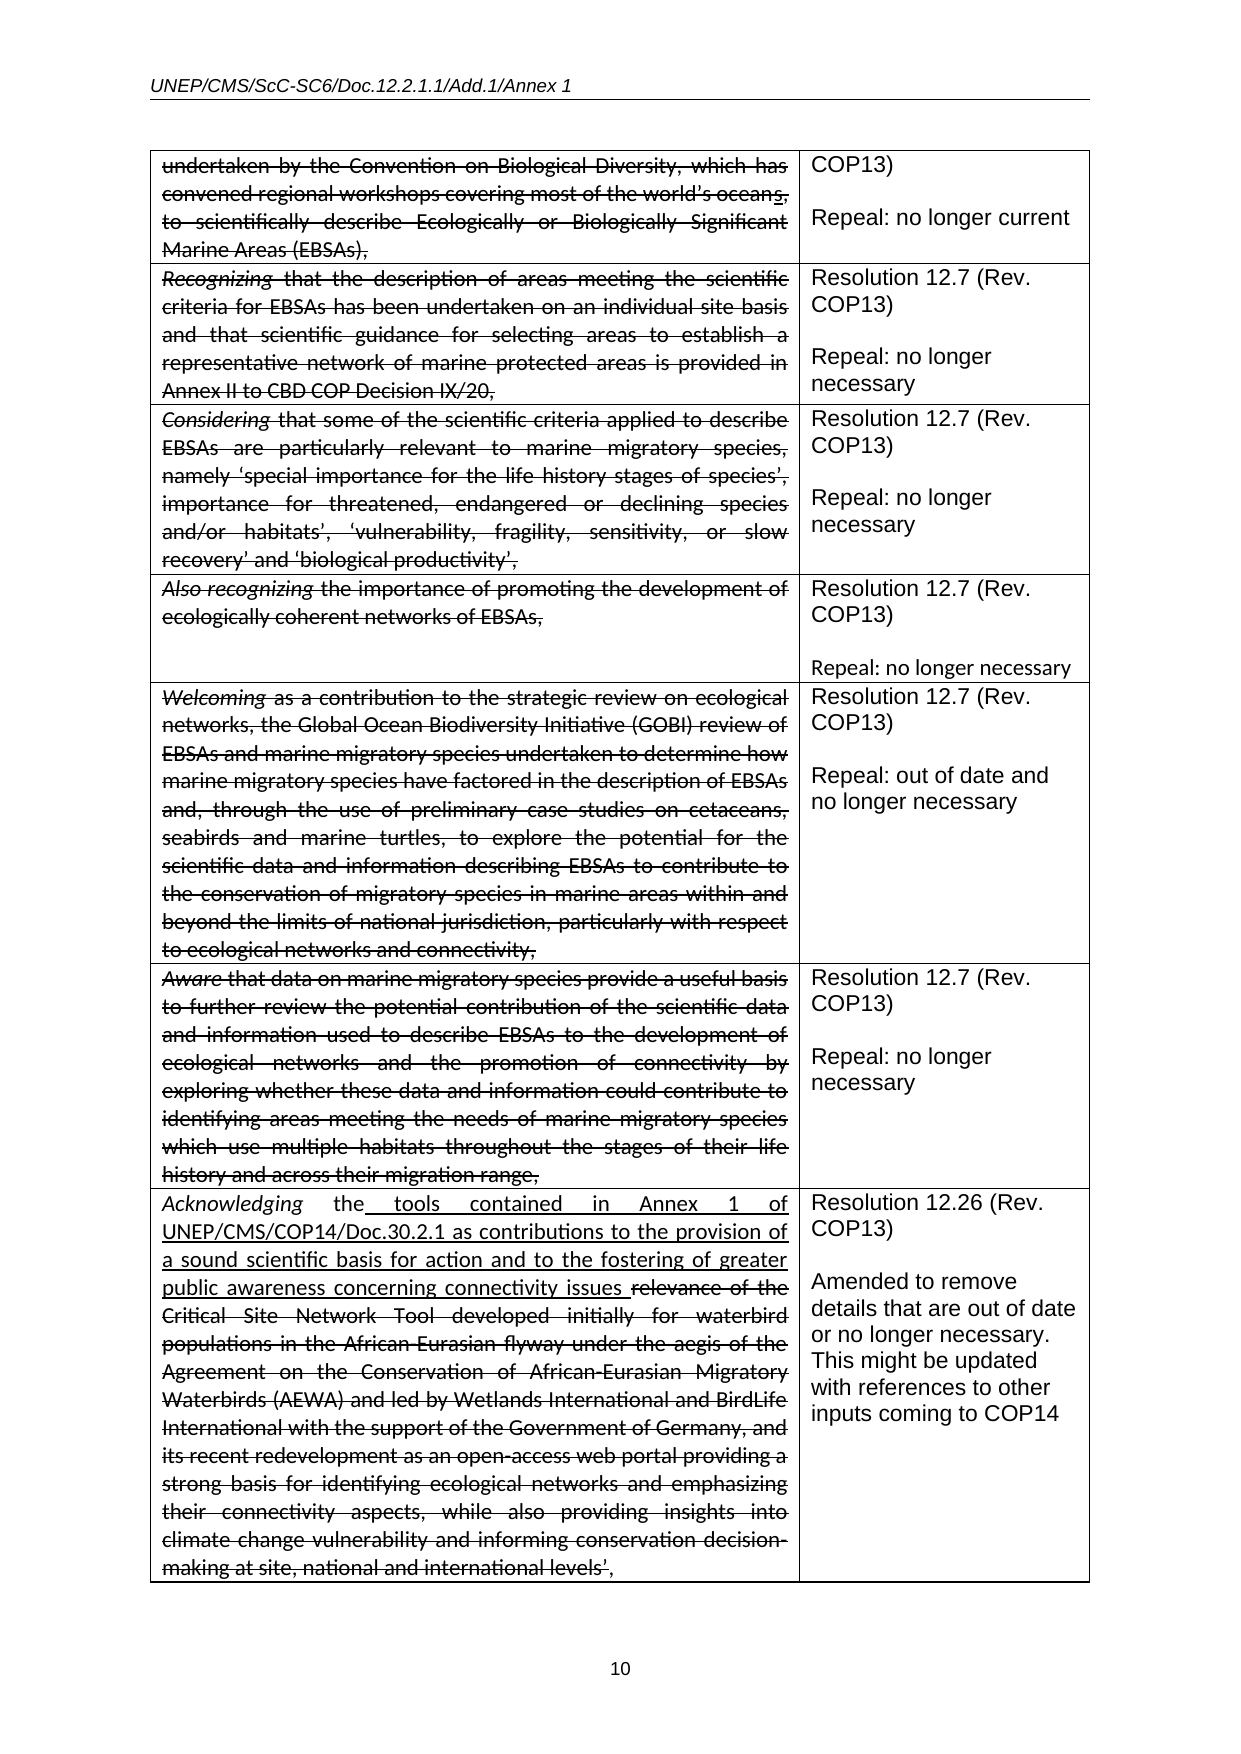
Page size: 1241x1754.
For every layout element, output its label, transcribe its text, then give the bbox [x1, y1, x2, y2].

table_cell Also recognizing the importance of promoting the development of ecologically coherent networks of EBSAs, [151, 575, 799, 682]
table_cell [800, 151, 1089, 263]
table_cell Resolution 12.7 (Rev. COP13) Repeal: no longer necessary [800, 264, 1089, 404]
table_cell Acknowledging the tools contained in Annex 1 of UNEP/CMS/COP14/Doc.30.2.1 as contributions to the provision of a sound scientific basis for action and to the fostering of greater public awareness concerning connectivity issues relevance of the Critical Site Network Tool developed initially for waterbird populations in the African-Eurasian flyway under the aegis of the Agreement on the Conservation of African-Eurasian Migratory Waterbirds (AEWA) and led by Wetlands International and BirdLife International with the support of the Government of Germany, and its recent redevelopment as an open-access web portal providing a strong basis for identifying ecological networks and emphasizing their connectivity aspects, while also providing insights into climate change vulnerability and informing conservation decision-making at site, national and international levels’, [151, 1189, 799, 1581]
table_cell Resolution 12.26 (Rev. COP13) Amended to remove details that are out of date or no longer necessary. This might be updated with references to other inputs coming to COP14 [800, 1189, 1089, 1581]
table_cell Resolution 12.7 (Rev. COP13) Repeal: out of date and no longer necessary [800, 683, 1089, 963]
table_cell Considering that some of the scientific criteria applied to describe EBSAs are particularly relevant to marine migratory species, namely ‘special importance for the life history stages of species’, importance for threatened, endangered or declining species and/or habitats’, ‘vulnerability, fragility, sensitivity, or slow recovery’ and ‘biological productivity’, [151, 405, 799, 573]
table_cell Welcoming as a contribution to the strategic review on ecological networks, the Global Ocean Biodiversity Initiative (GOBI) review of EBSAs and marine migratory species undertaken to determine how marine migratory species have factored in the description of EBSAs and, through the use of preliminary case studies on cetaceans, seabirds and marine turtles, to explore the potential for the scientific data and information describing EBSAs to contribute to the conservation of migratory species in marine areas within and beyond the limits of national jurisdiction, particularly with respect to ecological networks and connectivity, [151, 683, 799, 963]
table_cell Resolution 12.7 (Rev. COP13) Repeal: no longer necessary [800, 405, 1089, 573]
table_cell Resolution 12.7 (Rev. COP13) Repeal: no longer necessary [800, 575, 1089, 682]
table_cell Resolution 12.7 (Rev. COP13) Repeal: no longer necessary [800, 964, 1089, 1188]
table_cell Aware that data on marine migratory species provide a useful basis to further review the potential contribution of the scientific data and information used to describe EBSAs to the development of ecological networks and the promotion of connectivity by exploring whether these data and information could contribute to identifying areas meeting the needs of marine migratory species which use multiple habitats throughout the stages of their life history and across their migration range, [151, 964, 799, 1188]
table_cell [151, 151, 799, 263]
table_cell Recognizing that the description of areas meeting the scientific criteria for EBSAs has been undertaken on an individual site basis and that scientific guidance for selecting areas to establish a representative network of marine protected areas is provided in Annex II to CBD COP Decision IX/20, [151, 264, 799, 404]
